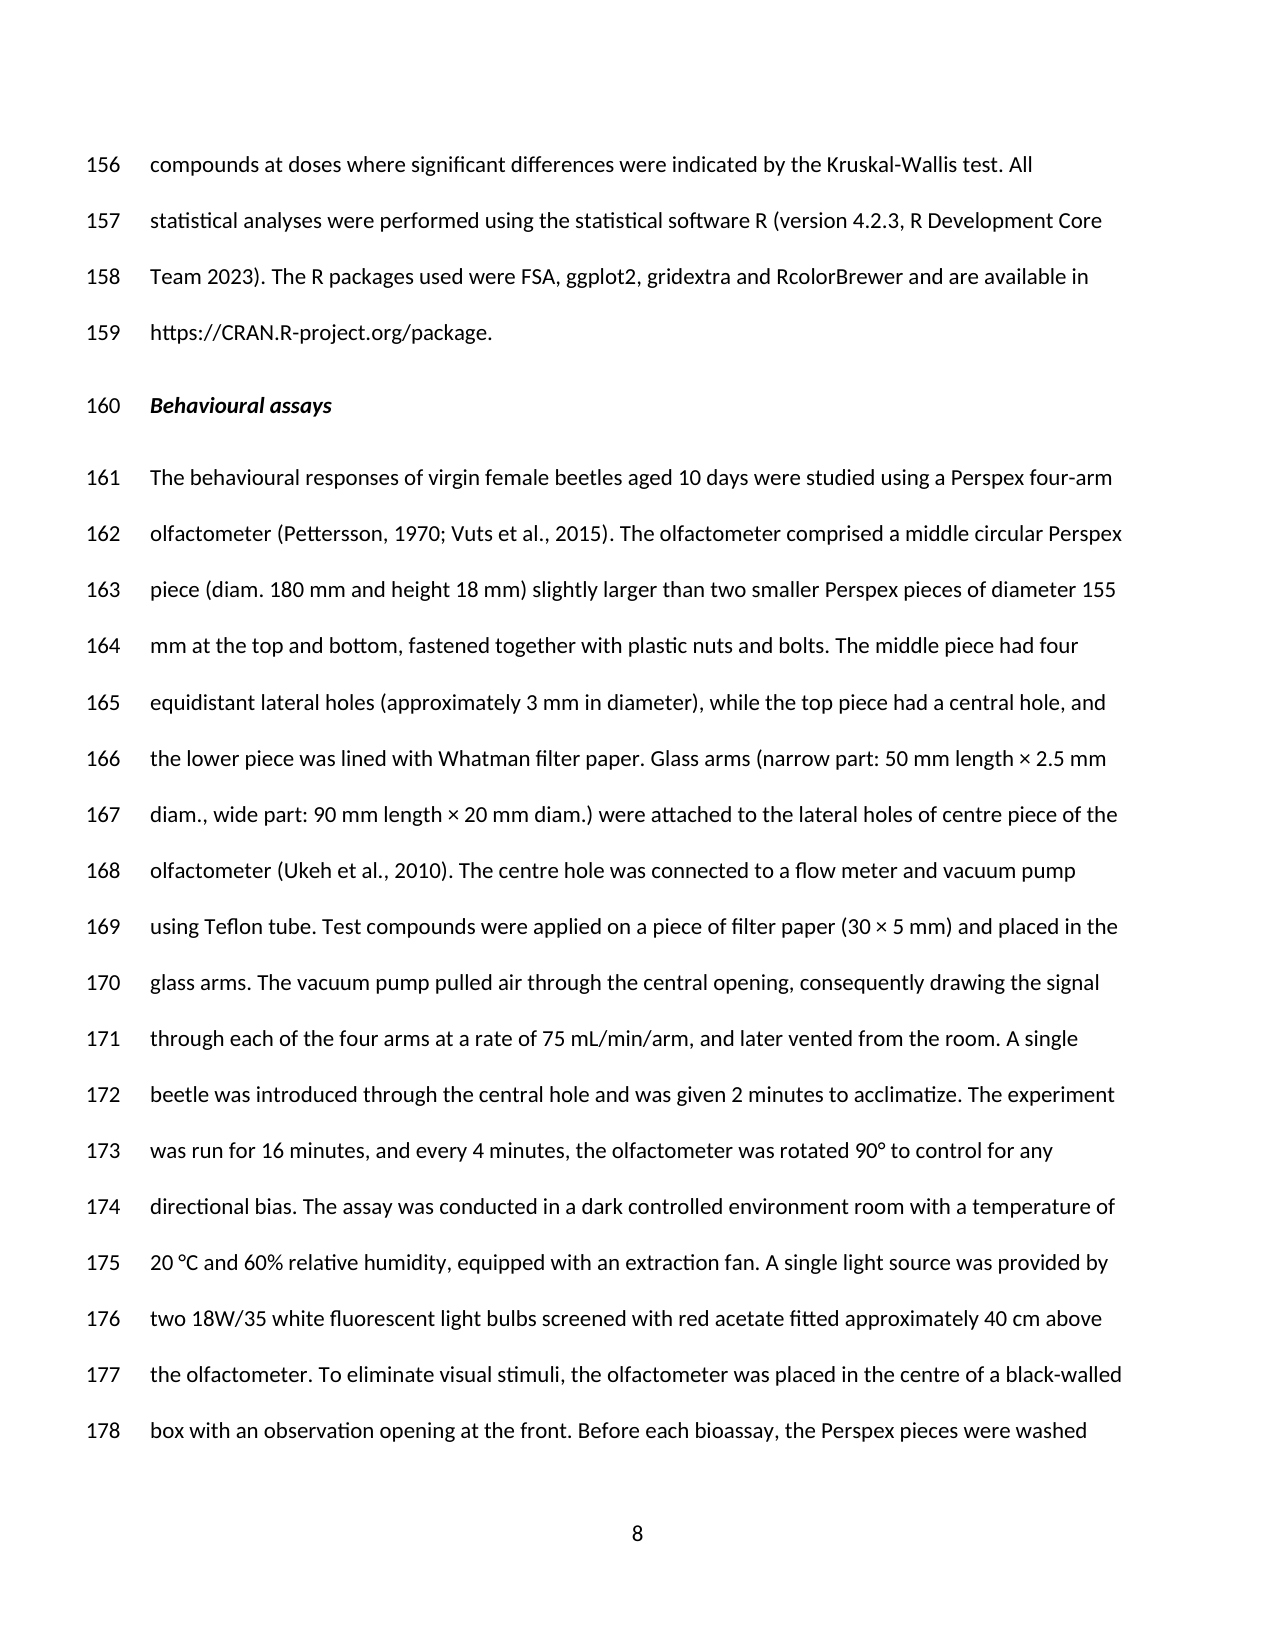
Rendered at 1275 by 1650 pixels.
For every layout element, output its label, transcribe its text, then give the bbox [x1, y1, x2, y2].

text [150, 463, 1125, 1444]
text Behavioural assays [150, 391, 1125, 419]
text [150, 150, 1125, 346]
